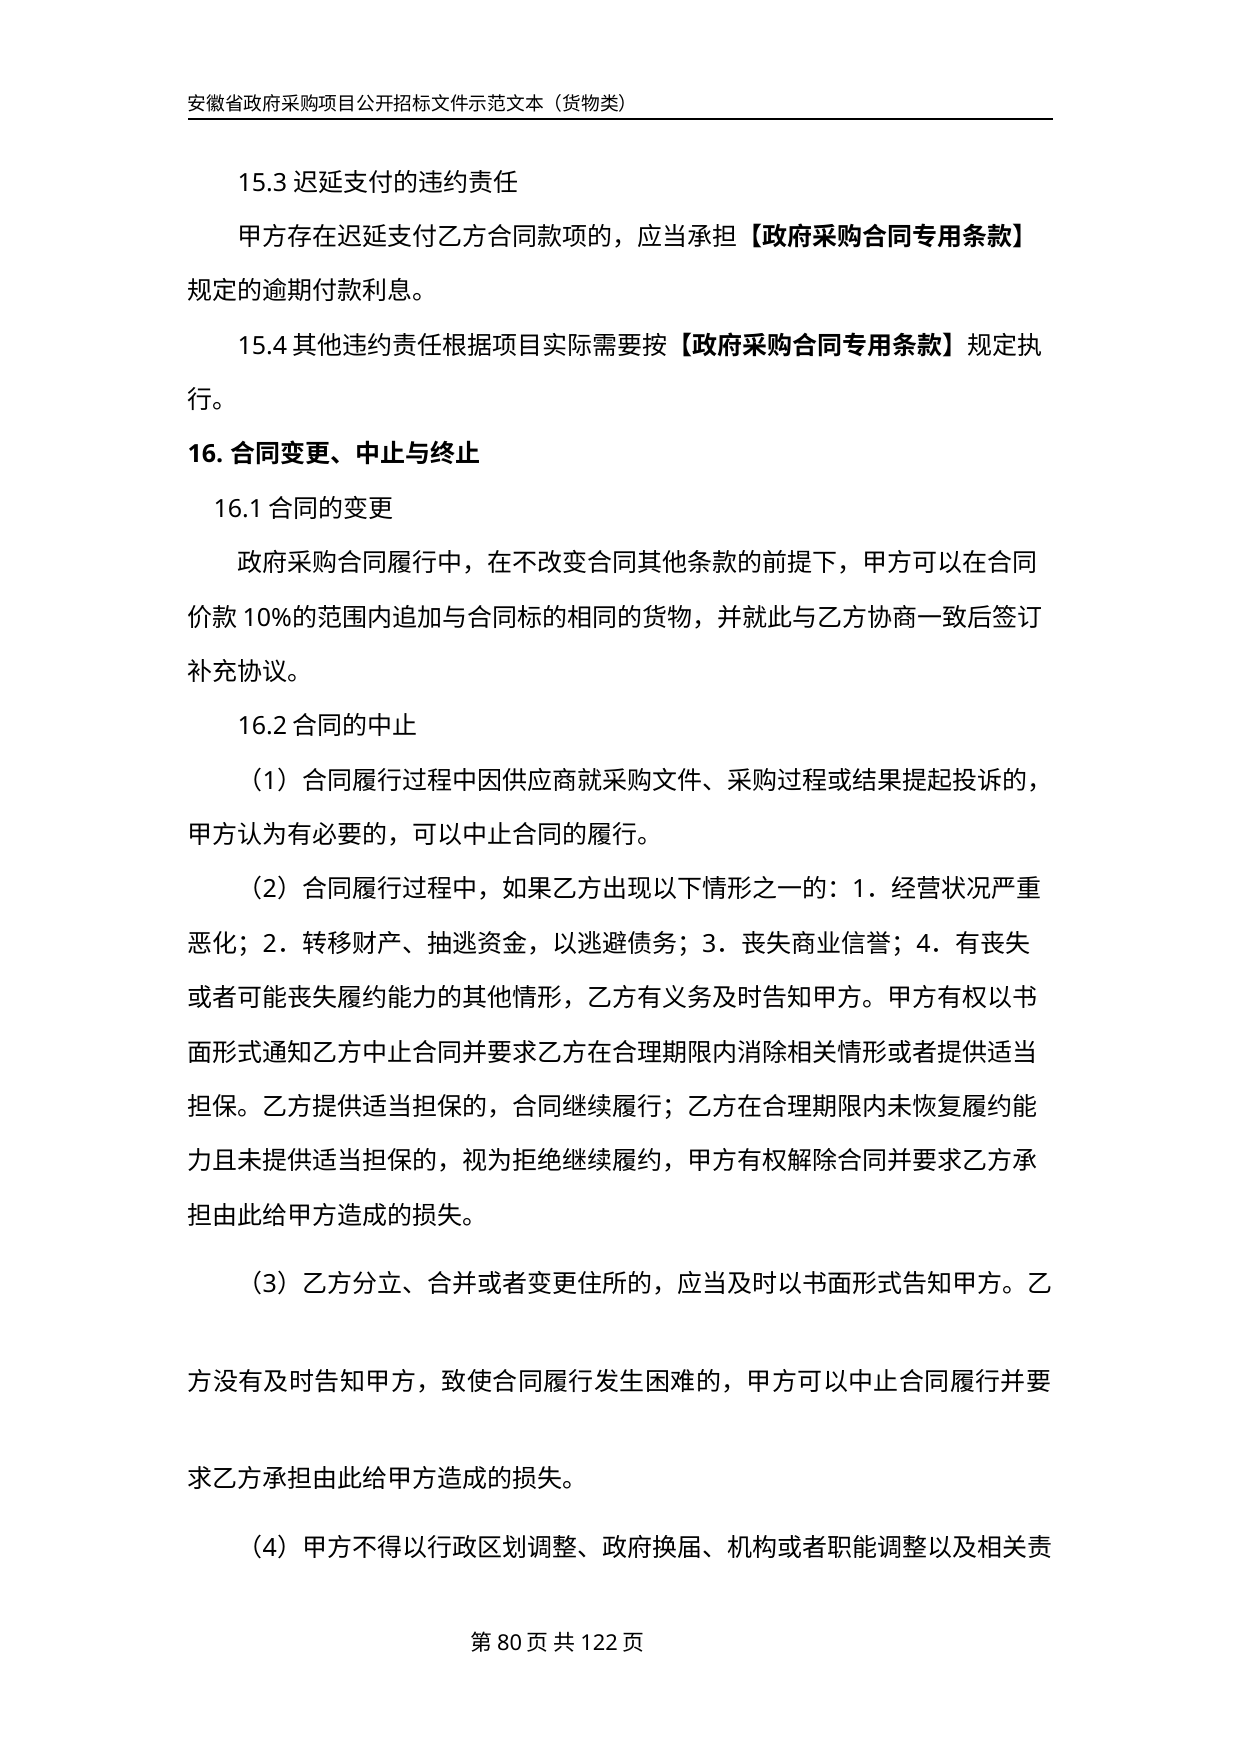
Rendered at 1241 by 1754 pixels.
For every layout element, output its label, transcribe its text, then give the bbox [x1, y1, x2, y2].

text 政府采购合同履行中，在不改变合同其他条款的前提下，甲方可以在合同价款10%的范围内追加与合同标的相同的货物，并就此与乙方协商一致后签订补充协议。 [187, 543, 1053, 688]
list 合同变更、中止与终止 [187, 434, 1053, 470]
text 15.3 迟延支付的违约责任 [187, 162, 1053, 198]
text （3）乙方分立、合并或者变更住所的，应当及时以书面形式告知甲方。乙方没有及时告知甲方，致使合同履行发生困难的，甲方可以中止合同履行并要求乙方承担由此给甲方造成的损失。 [187, 1249, 1053, 1509]
text （2）合同履行过程中，如果乙方出现以下情形之一的：1．经营状况严重恶化；2．转移财产、抽逃资金，以逃避债务；3．丧失商业信誉；4．有丧失或者可能丧失履约能力的其他情形，乙方有义务及时告知甲方。甲方有权以书面形式通知乙方中止合同并要求乙方在合理期限内消除相关情形或者提供适当担保。乙方提供适当担保的，合同继续履行；乙方在合理期限内未恢复履约能力且未提供适当担保的，视为拒绝继续履约，甲方有权解除合同并要求乙方承担由此给甲方造成的损失。 [187, 869, 1053, 1231]
text 15.4其他违约责任根据项目实际需要按【政府采购合同专用条款】规定执行。 [187, 325, 1053, 416]
text 16.2合同的中止 [187, 706, 1053, 742]
text （1）合同履行过程中因供应商就采购文件、采购过程或结果提起投诉的，甲方认为有必要的，可以中止合同的履行。 [187, 760, 1053, 851]
text 甲方存在迟延支付乙方合同款项的，应当承担【政府采购合同专用条款】规定的逾期付款利息。 [187, 216, 1053, 307]
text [187, 1528, 1053, 1564]
text 16.1合同的变更 [187, 488, 1053, 524]
